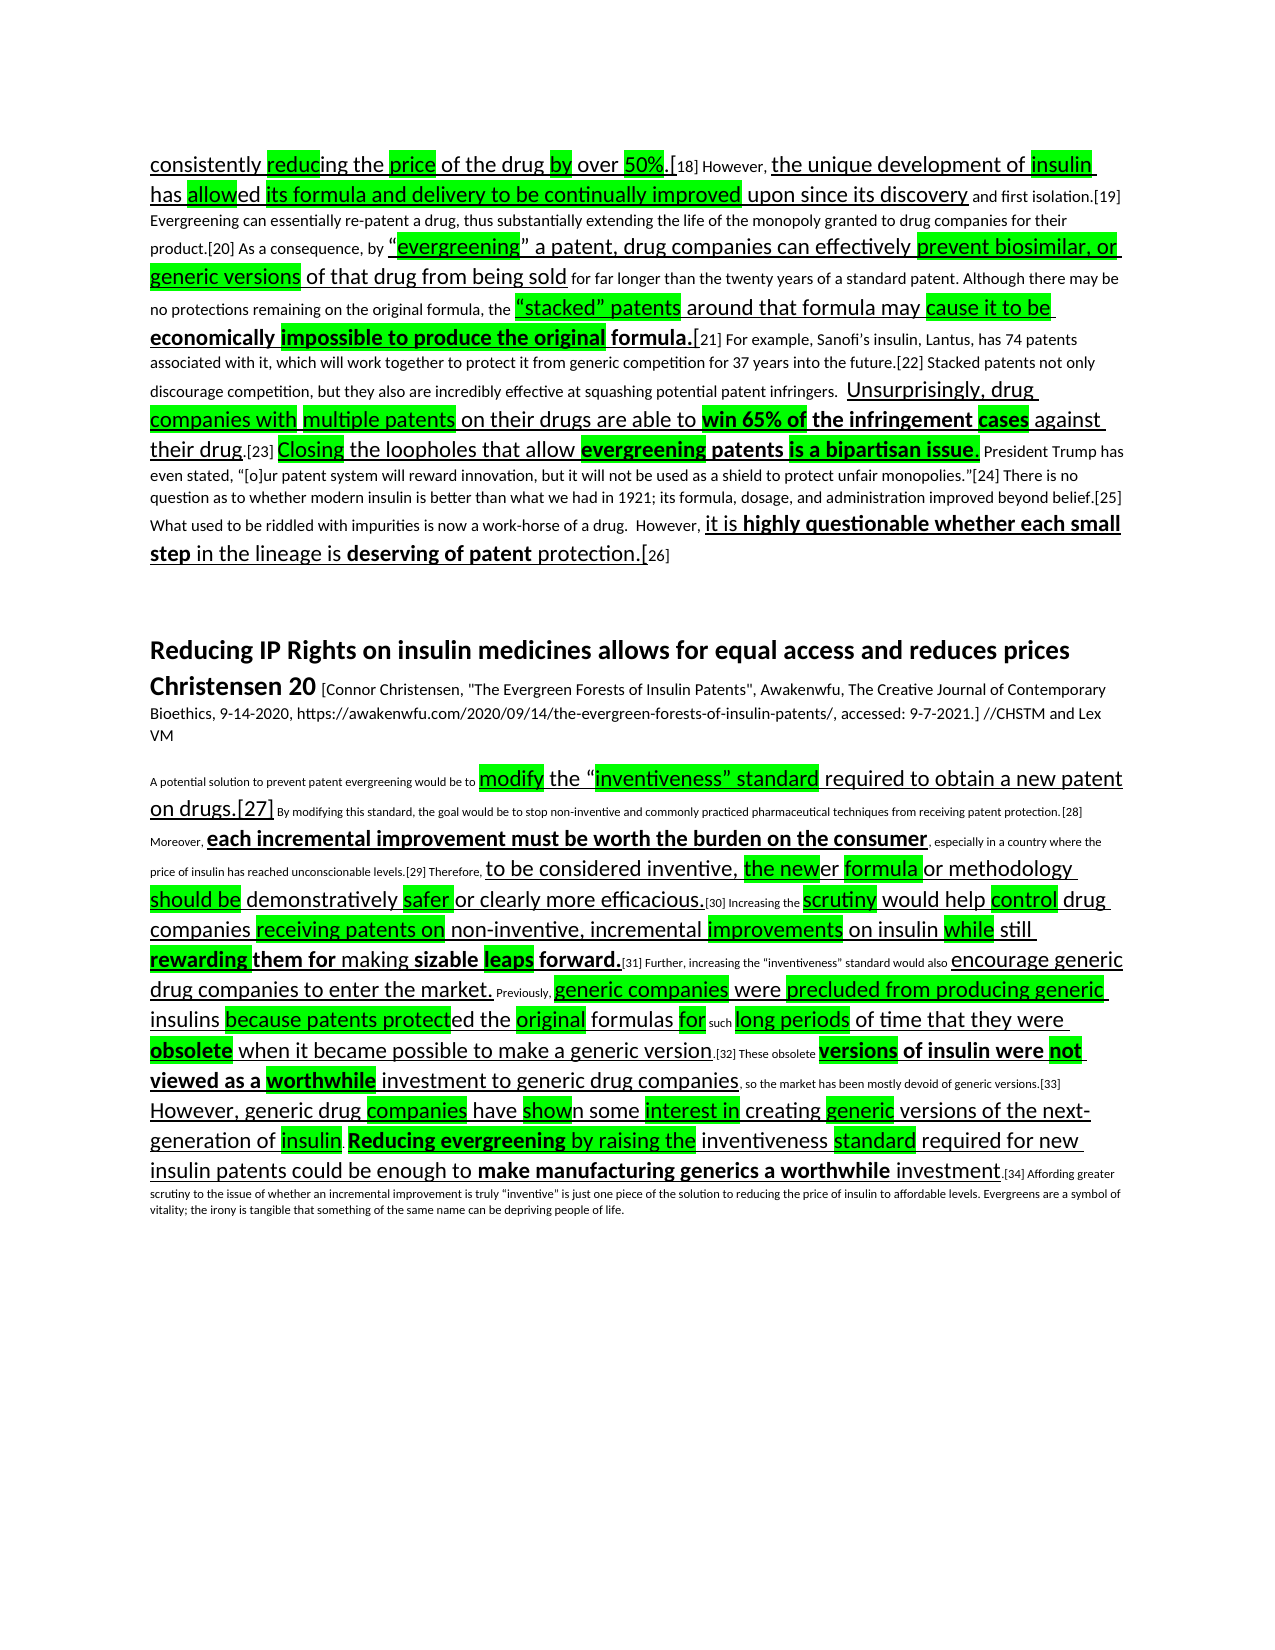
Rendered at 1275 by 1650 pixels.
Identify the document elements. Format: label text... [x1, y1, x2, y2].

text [150, 150, 1125, 568]
text Christensen 20 [Connor Christensen, "The Evergreen Forests of Insulin Patents", Awakenwfu, The Creative Journal of Contemporary Bioethics, 9-14-2020, https://awakenwfu.com/2020/09/14/the-evergreen-forests-of-insulin-patents/, accessed: 9-7-2021.] //CHSTM and Lex VM [150, 669, 1125, 746]
subtitle Reducing IP Rights on insulin medicines allows for equal access and reduces prices [150, 633, 1125, 666]
text A potential solution to prevent patent evergreening would be to modify the “inventiveness” standard required to obtain a new patent on drugs.[27] By modifying this standard, the goal would be to stop non-inventive and commonly practiced pharmaceutical techniques from receiving patent protection.[28] Moreover, each incremental improvement must be worth the burden on the consumer, especially in a country where the price of insulin has reached unconscionable levels.[29] Therefore, to be considered inventive, the newer formula or methodology should be demonstratively safer or clearly more efficacious.[30] Increasing the scrutiny would help control drug companies receiving patents on non-inventive, incremental improvements on insulin while still rewarding them for making sizable leaps forward.[31] Further, increasing the “inventiveness” standard would also encourage generic drug companies to enter the market. Previously, generic companies were precluded from producing generic insulins because patents protected the original formulas for such long periods of time that they were obsolete when it became possible to make a generic version.[32] These obsolete versions of insulin were not viewed as a worthwhile investment to generic drug companies, so the market has been mostly devoid of generic versions.[33] However, generic drug companies have shown some interest in creating generic versions of the next-generation of insulin. Reducing evergreening by raising the inventiveness standard required for new insulin patents could be enough to make manufacturing generics a worthwhile investment.[34] Affording greater scrutiny to the issue of whether an incremental improvement is truly “inventive” is just one piece of the solution to reducing the price of insulin to affordable levels. Evergreens are a symbol of vitality; the irony is tangible that something of the same name can be depriving people of life. [150, 764, 1125, 1218]
